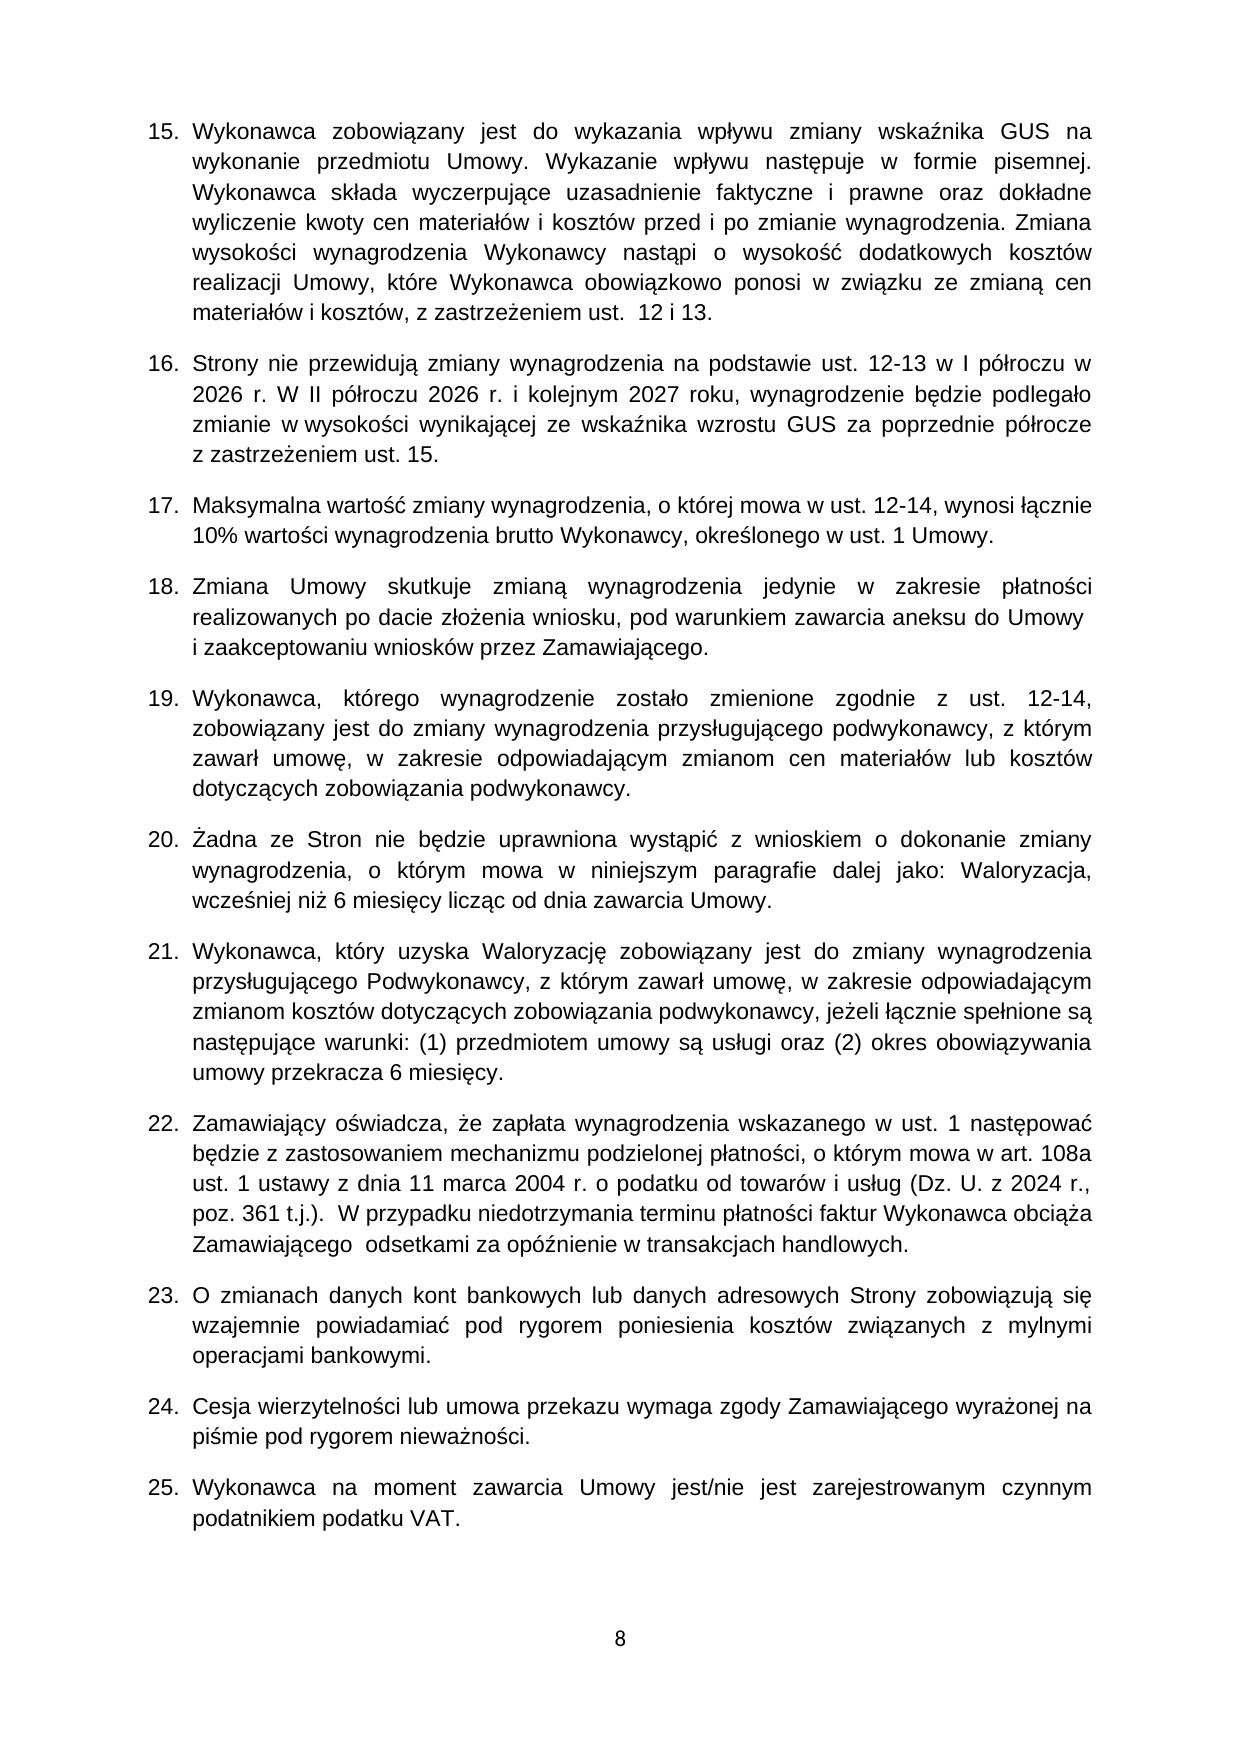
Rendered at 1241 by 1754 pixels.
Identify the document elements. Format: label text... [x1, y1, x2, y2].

list Zmiana Umowy skutkuje zmianą wynagrodzenia jedynie w zakresie płatności realizowanych po dacie złożenia wniosku, pod warunkiem zawarcia aneksu do Umowy i zaakceptowaniu wniosków przez Zamawiającego. [148, 573, 1093, 660]
list Wykonawca na moment zawarcia Umowy jest/nie jest zarejestrowanym czynnym podatnikiem podatku VAT. [148, 1474, 1093, 1531]
list Żadna ze Stron nie będzie uprawniona wystąpić z wnioskiem o dokonanie zmiany wynagrodzenia, o którym mowa w niniejszym paragrafie dalej jako: Waloryzacja, wcześniej niż 6 miesięcy licząc od dnia zawarcia Umowy. [148, 826, 1093, 913]
list Wykonawca, którego wynagrodzenie zostało zmienione zgodnie z ust. 12-14, zobowiązany jest do zmiany wynagrodzenia przysługującego podwykonawcy, z którym zawarł umowę, w zakresie odpowiadającym zmianom cen materiałów lub kosztów dotyczących zobowiązania podwykonawcy. [148, 685, 1093, 802]
list Maksymalna wartość zmiany wynagrodzenia, o której mowa w ust. 12-14, wynosi łącznie 10% wartości wynagrodzenia brutto Wykonawcy, określonego w ust. 1 Umowy. [148, 492, 1093, 549]
list Zamawiający oświadcza, że zapłata wynagrodzenia wskazanego w ust. 1 następować będzie z zastosowaniem mechanizmu podzielonej płatności, o którym mowa w art. 108a ust. 1 ustawy z dnia 11 marca 2004 r. o podatku od towarów i usług (Dz. U. z 2024 r., poz. 361 t.j.). W przypadku niedotrzymania terminu płatności faktur Wykonawca obciąża Zamawiającego odsetkami za opóźnienie w transakcjach handlowych. [148, 1110, 1093, 1257]
list Wykonawca zobowiązany jest do wykazania wpływu zmiany wskaźnika GUS na wykonanie przedmiotu Umowy. Wykazanie wpływu następuje w formie pisemnej. Wykonawca składa wyczerpujące uzasadnienie faktyczne i prawne oraz dokładne wyliczenie kwoty cen materiałów i kosztów przed i po zmianie wynagrodzenia. Zmiana wysokości wynagrodzenia Wykonawcy nastąpi o wysokość dodatkowych kosztów realizacji Umowy, które Wykonawca obowiązkowo ponosi w związku ze zmianą cen materiałów i kosztów, z zastrzeżeniem ust. 12 i 13. [148, 118, 1093, 326]
list Strony nie przewidują zmiany wynagrodzenia na podstawie ust. 12-13 w I półroczu w 2026 r. W II półroczu 2026 r. i kolejnym 2027 roku, wynagrodzenie będzie podlegało zmianie w wysokości wynikającej ze wskaźnika wzrostu GUS za poprzednie półrocze z zastrzeżeniem ust. 15. [148, 350, 1093, 467]
list O zmianach danych kont bankowych lub danych adresowych Strony zobowiązują się wzajemnie powiadamiać pod rygorem poniesienia kosztów związanych z mylnymi operacjami bankowymi. [148, 1282, 1093, 1368]
list Cesja wierzytelności lub umowa przekazu wymaga zgody Zamawiającego wyrażonej na piśmie pod rygorem nieważności. [148, 1393, 1093, 1450]
list Wykonawca, który uzyska Waloryzację zobowiązany jest do zmiany wynagrodzenia przysługującego Podwykonawcy, z którym zawarł umowę, w zakresie odpowiadającym zmianom kosztów dotyczących zobowiązania podwykonawcy, jeżeli łącznie spełnione są następujące warunki: (1) przedmiotem umowy są usługi oraz (2) okres obowiązywania umowy przekracza 6 miesięcy. [148, 938, 1093, 1085]
